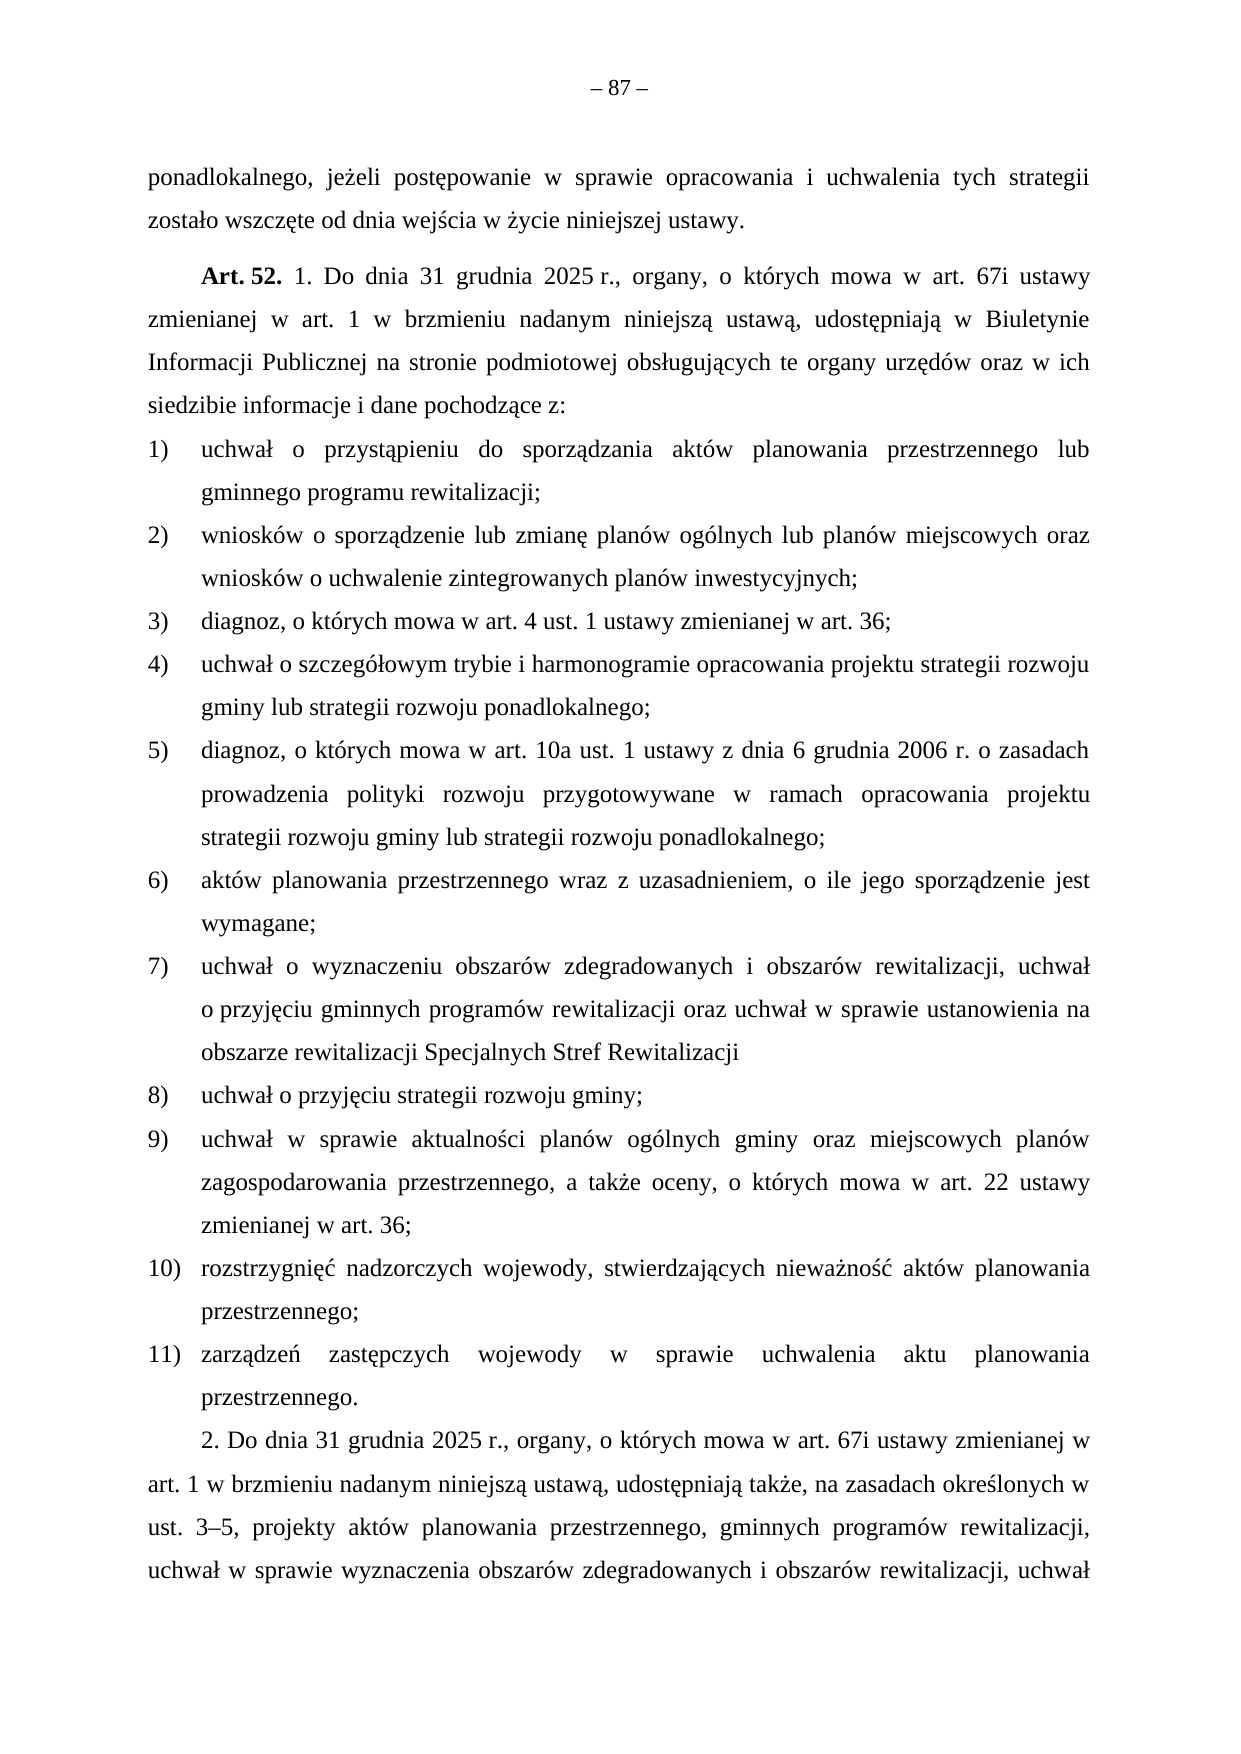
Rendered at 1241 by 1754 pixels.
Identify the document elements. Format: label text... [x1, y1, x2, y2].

text 3) diagnoz, o których mowa w art. 4 ust. 1 ustawy zmienianej w art. 36; [148, 606, 1091, 635]
text 8) uchwał o przyjęciu strategii rozwoju gminy; [148, 1081, 1091, 1109]
text 11) zarządzeń zastępczych wojewody w sprawie uchwalenia aktu planowania przestrzennego. [148, 1339, 1091, 1411]
text Art. 52. 1. Do dnia 31 grudnia 2025 r., organy, o których mowa w art. 67i ustawy zmienianej w art. 1 w brzmieniu nadanym niniejszą ustawą, udostępniają w Biuletynie Informacji Publicznej na stronie podmiotowej obsługujących te organy urzędów oraz w ich siedzibie informacje i dane pochodzące z: [148, 261, 1091, 419]
text 7) uchwał o wyznaczeniu obszarów zdegradowanych i obszarów rewitalizacji, uchwał o przyjęciu gminnych programów rewitalizacji oraz uchwał w sprawie ustanowienia na obszarze rewitalizacji Specjalnych Stref Rewitalizacji [148, 951, 1091, 1066]
text 4) uchwał o szczegółowym trybie i harmonogramie opracowania projektu strategii rozwoju gminy lub strategii rozwoju ponadlokalnego; [148, 649, 1091, 721]
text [148, 162, 1091, 234]
text 10) rozstrzygnięć nadzorczych wojewody, stwierdzających nieważność aktów planowania przestrzennego; [148, 1253, 1091, 1325]
text 9) uchwał w sprawie aktualności planów ogólnych gminy oraz miejscowych planów zagospodarowania przestrzennego, a także oceny, o których mowa w art. 22 ustawy zmienianej w art. 36; [148, 1124, 1091, 1239]
text 2) wniosków o sporządzenie lub zmianę planów ogólnych lub planów miejscowych oraz wniosków o uchwalenie zintegrowanych planów inwestycyjnych; [148, 520, 1091, 592]
text 5) diagnoz, o których mowa w art. 10a ust. 1 ustawy z dnia 6 grudnia 2006 r. o zasadach prowadzenia polityki rozwoju przygotowywane w ramach opracowania projektu strategii rozwoju gminy lub strategii rozwoju ponadlokalnego; [148, 736, 1091, 851]
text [148, 1426, 1091, 1584]
text 1) uchwał o przystąpieniu do sporządzania aktów planowania przestrzennego lub gminnego programu rewitalizacji; [148, 434, 1091, 506]
text 6) aktów planowania przestrzennego wraz z uzasadnieniem, o ile jego sporządzenie jest wymagane; [148, 865, 1091, 937]
